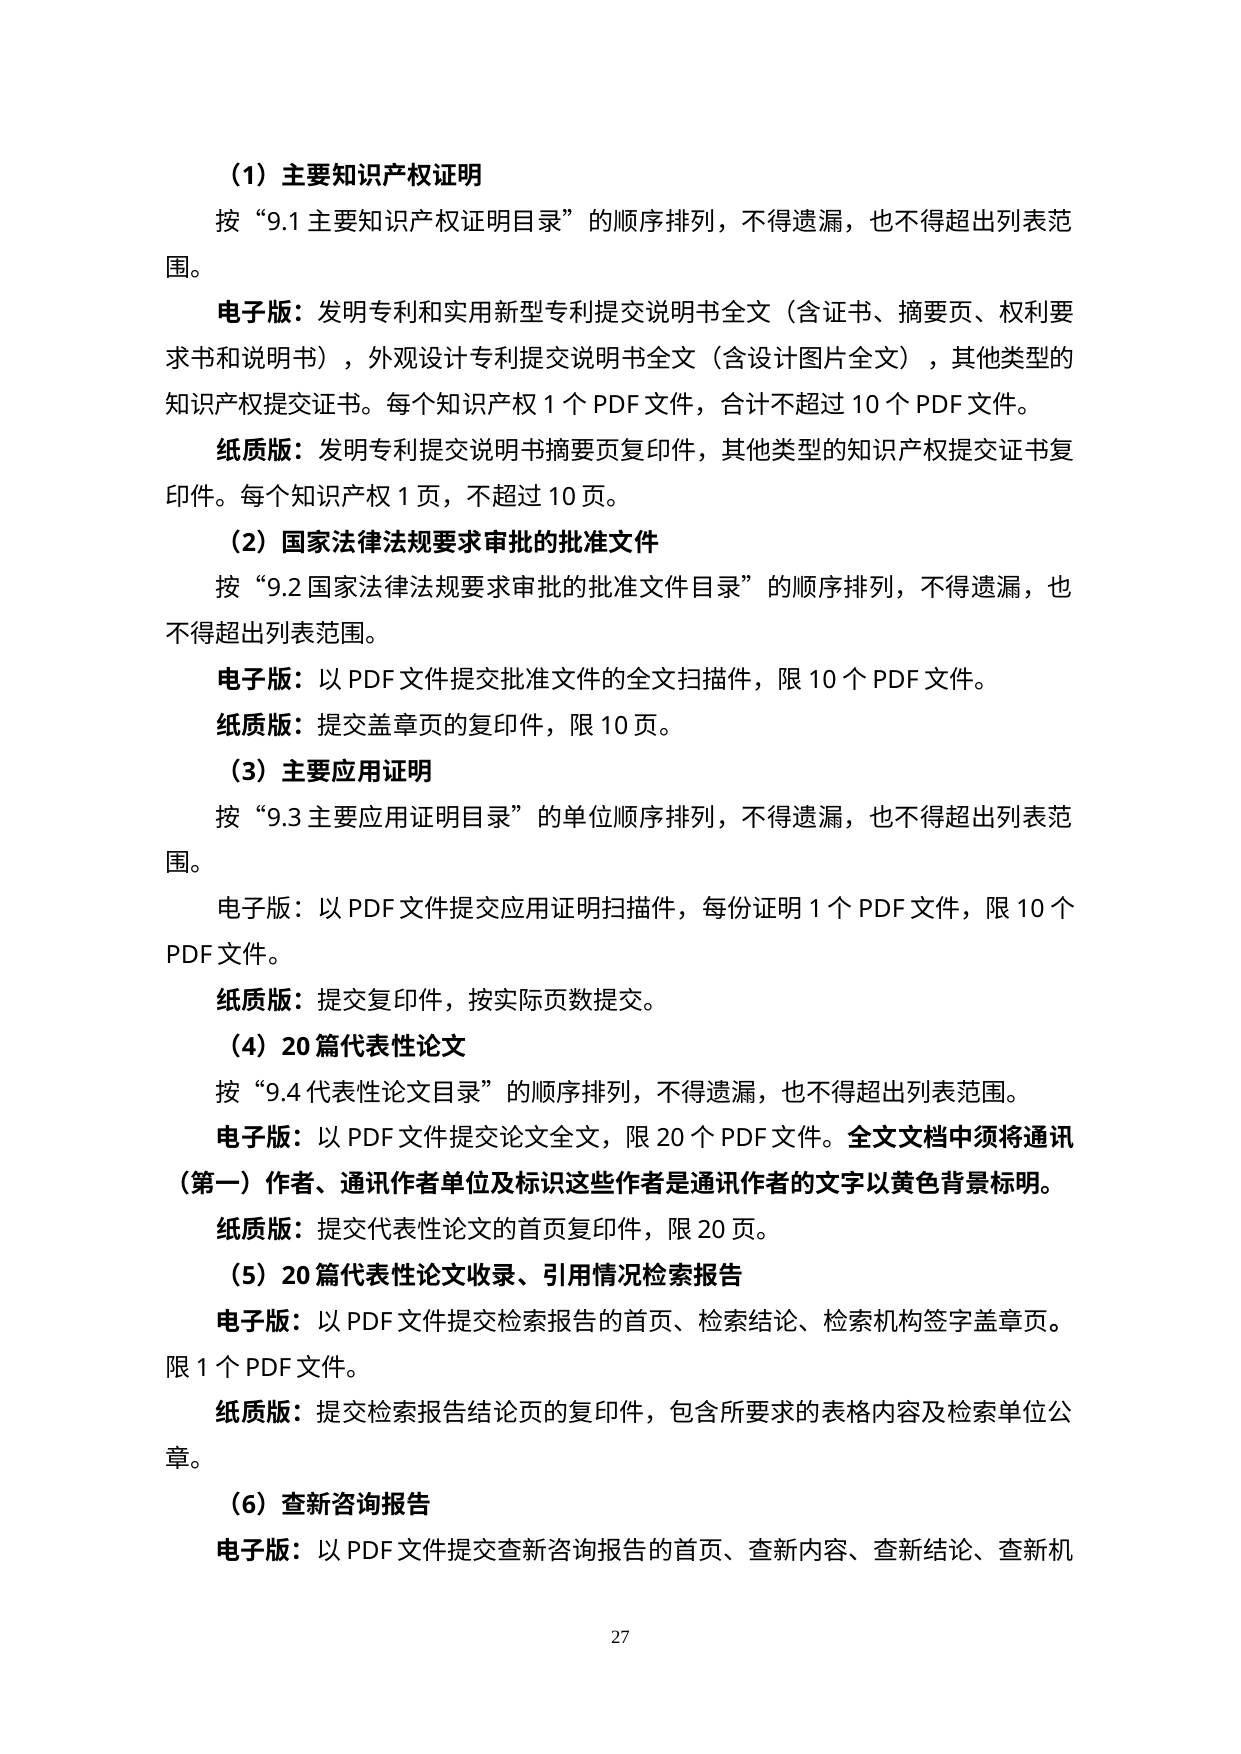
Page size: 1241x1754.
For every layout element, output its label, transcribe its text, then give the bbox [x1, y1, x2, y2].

text （3）主要应用证明 [165, 743, 1075, 789]
text 按“9.2国家法律法规要求审批的批准文件目录”的顺序排列，不得遗漏，也不得超出列表范围。 [165, 560, 1075, 652]
text 纸质版：提交复印件，按实际页数提交。 [165, 973, 1075, 1018]
text 电子版：发明专利和实用新型专利提交说明书全文（含证书、摘要页、权利要求书和说明书），外观设计专利提交说明书全文（含设计图片全文），其他类型的知识产权提交证书。每个知识产权1个PDF文件，合计不超过10个PDF文件。 [165, 285, 1075, 423]
text 按“9.4代表性论文目录”的顺序排列，不得遗漏，也不得超出列表范围。 [165, 1064, 1075, 1110]
text 电子版：以PDF文件提交应用证明扫描件，每份证明1个PDF文件，限10个PDF文件。 [165, 881, 1075, 973]
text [165, 1523, 1075, 1568]
text 电子版：以PDF文件提交论文全文，限20个PDF文件。全文文档中须将通讯（第一）作者、通讯作者单位及标识这些作者是通讯作者的文字以黄色背景标明。 [165, 1110, 1075, 1202]
text （5）20篇代表性论文收录、引用情况检索报告 [165, 1248, 1075, 1293]
text 电子版：以PDF文件提交批准文件的全文扫描件，限10个PDF文件。 [165, 652, 1075, 698]
text （2）国家法律法规要求审批的批准文件 [165, 514, 1075, 560]
text 按“9.1主要知识产权证明目录”的顺序排列，不得遗漏，也不得超出列表范围。 [165, 193, 1075, 285]
text （1）主要知识产权证明 [165, 148, 1075, 193]
text （6）查新咨询报告 [165, 1477, 1075, 1523]
text 纸质版：发明专利提交说明书摘要页复印件，其他类型的知识产权提交证书复印件。每个知识产权1页，不超过10页。 [165, 423, 1075, 514]
text 纸质版：提交盖章页的复印件，限10页。 [165, 698, 1075, 743]
text 按“9.3主要应用证明目录”的单位顺序排列，不得遗漏，也不得超出列表范围。 [165, 789, 1075, 881]
text 电子版：以PDF文件提交检索报告的首页、检索结论、检索机构签字盖章页。限1个PDF文件。 [165, 1293, 1075, 1385]
text 纸质版：提交检索报告结论页的复印件，包含所要求的表格内容及检索单位公章。 [165, 1385, 1075, 1477]
text （4）20篇代表性论文 [165, 1018, 1075, 1064]
text 纸质版：提交代表性论文的首页复印件，限20页。 [165, 1202, 1075, 1248]
